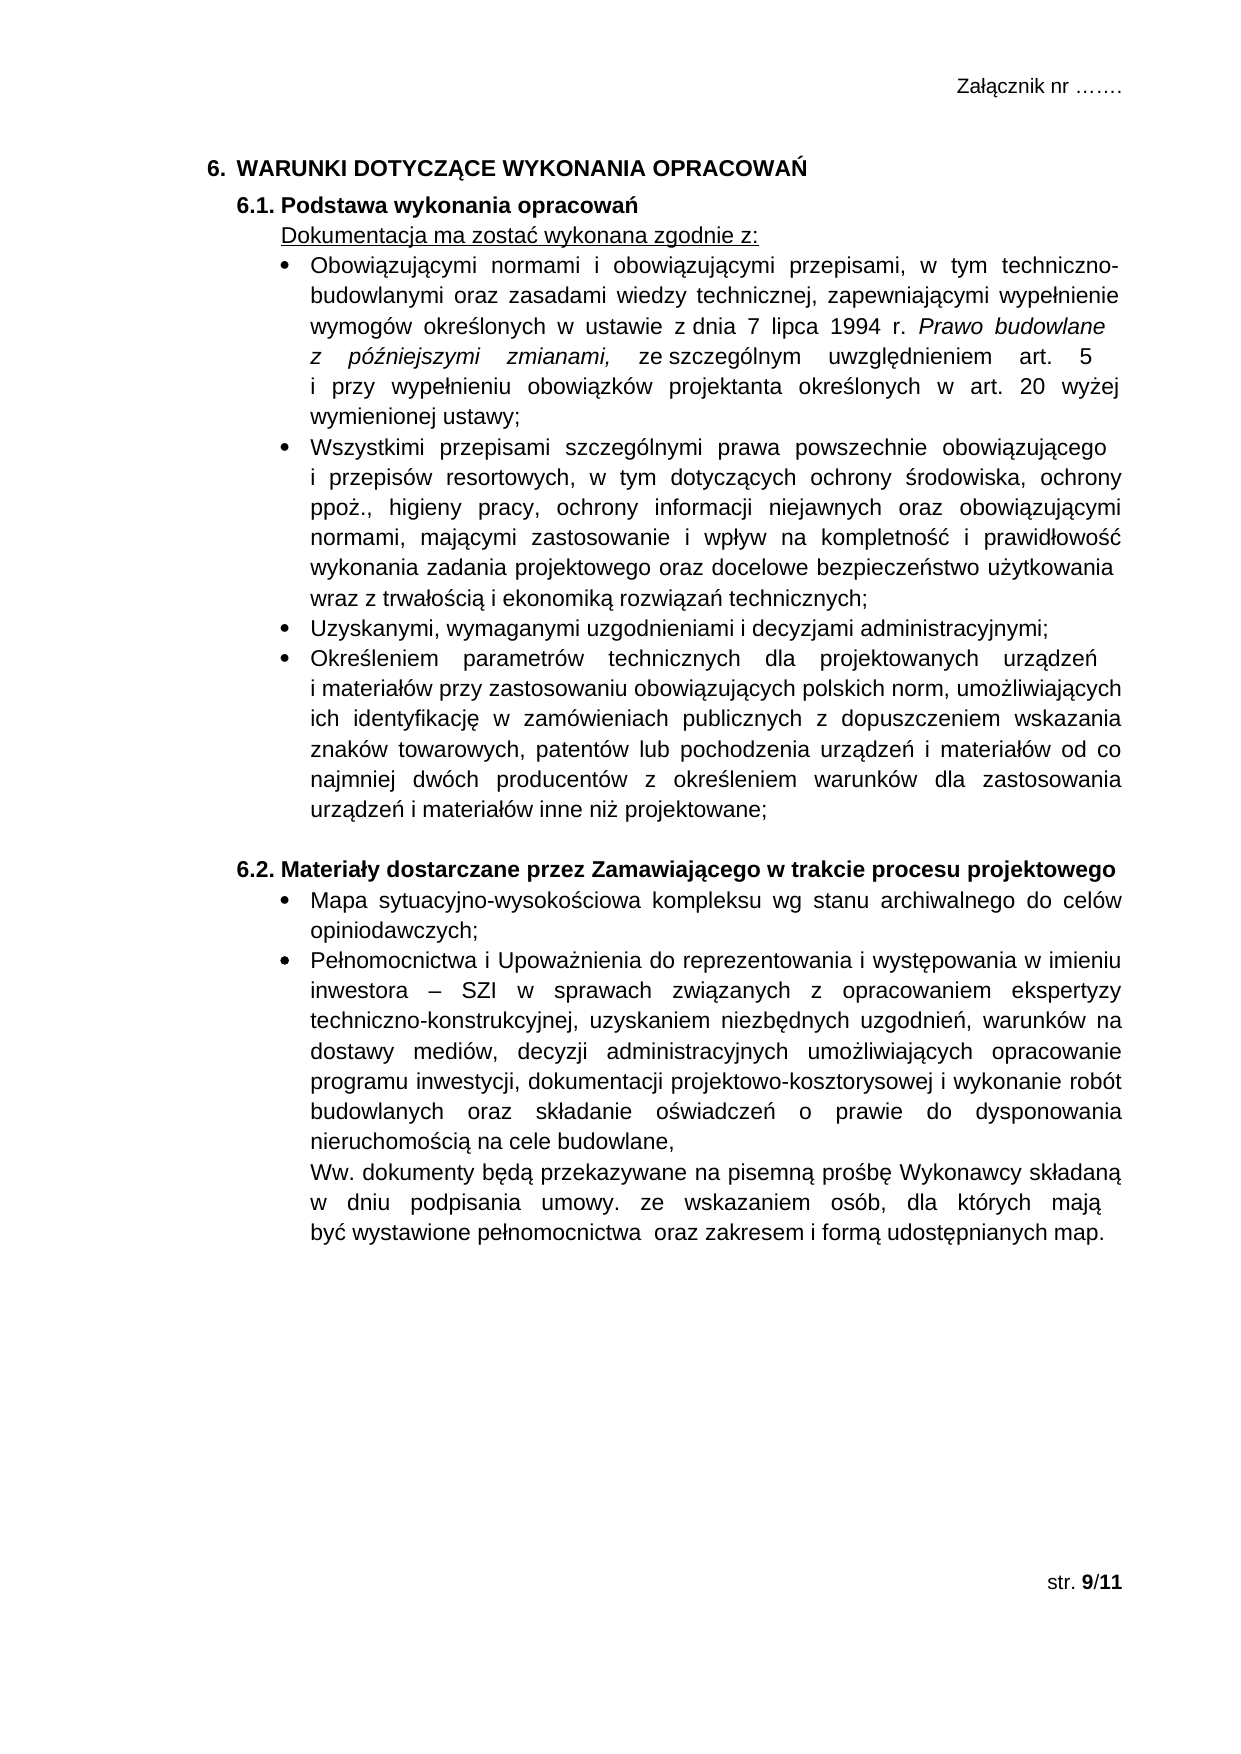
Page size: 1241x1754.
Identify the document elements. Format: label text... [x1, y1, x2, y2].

list Podstawa wykonania opracowań [236, 192, 1122, 218]
text Ww. dokumenty będą przekazywane na pisemną prośbę Wykonawcy składaną w dniu podpisania umowy. ze wskazaniem osób, dla których mają być wystawione pełnomocnictwa oraz zakresem i formą udostępnianych map. [310, 1158, 1122, 1245]
list Uzyskanymi, wymaganymi uzgodnieniami i decyzjami administracyjnymi; [281, 615, 1122, 641]
list Pełnomocnictwa i Upoważnienia do reprezentowania i występowania w imieniu inwestora – SZI w sprawach związanych z opracowaniem ekspertyzy techniczno-konstrukcyjnej, uzyskaniem niezbędnych uzgodnień, warunków na dostawy mediów, decyzji administracyjnych umożliwiających opracowanie programu inwestycji, dokumentacji projektowo-kosztorysowej i wykonanie robót budowlanych oraz składanie oświadczeń o prawie do dysponowania nieruchomością na cele budowlane, [281, 947, 1122, 1154]
list Określeniem parametrów technicznych dla projektowanych urządzeń i materiałów przy zastosowaniu obowiązujących polskich norm, umożliwiających ich identyfikację w zamówieniach publicznych z dopuszczeniem wskazania znaków towarowych, patentów lub pochodzenia urządzeń i materiałów od co najmniej dwóch producentów z określeniem warunków dla zastosowania urządzeń i materiałów inne niż projektowane; [281, 645, 1122, 822]
list Materiały dostarczane przez Zamawiającego w trakcie procesu projektowego [236, 856, 1122, 883]
list Mapa sytuacyjno-wysokościowa kompleksu wg stanu archiwalnego do celów opiniodawczych; [281, 887, 1122, 943]
list Obowiązującymi normami i obowiązującymi przepisami, w tym techniczno-budowlanymi oraz zasadami wiedzy technicznej, zapewniającymi wypełnienie wymogów określonych w ustawie z dnia 7 lipca 1994 r. Prawo budowlane z późniejszymi zmianami, ze szczególnym uwzględnieniem art. 5 i przy wypełnieniu obowiązków projektanta określonych w art. 20 wyżej wymienionej ustawy; [281, 252, 1119, 429]
text Dokumentacja ma zostać wykonana zgodnie z: [281, 222, 1122, 248]
list Wszystkimi przepisami szczególnymi prawa powszechnie obowiązującego i przepisów resortowych, w tym dotyczących ochrony środowiska, ochrony ppoż., higieny pracy, ochrony informacji niejawnych oraz obowiązującymi normami, mającymi zastosowanie i wpływ na kompletność i prawidłowość wykonania zadania projektowego oraz docelowe bezpieczeństwo użytkowania wraz z trwałością i ekonomiką rozwiązań technicznych; [281, 433, 1122, 611]
list WARUNKI DOTYCZĄCE WYKONANIA OPRACOWAŃ [207, 155, 1122, 182]
